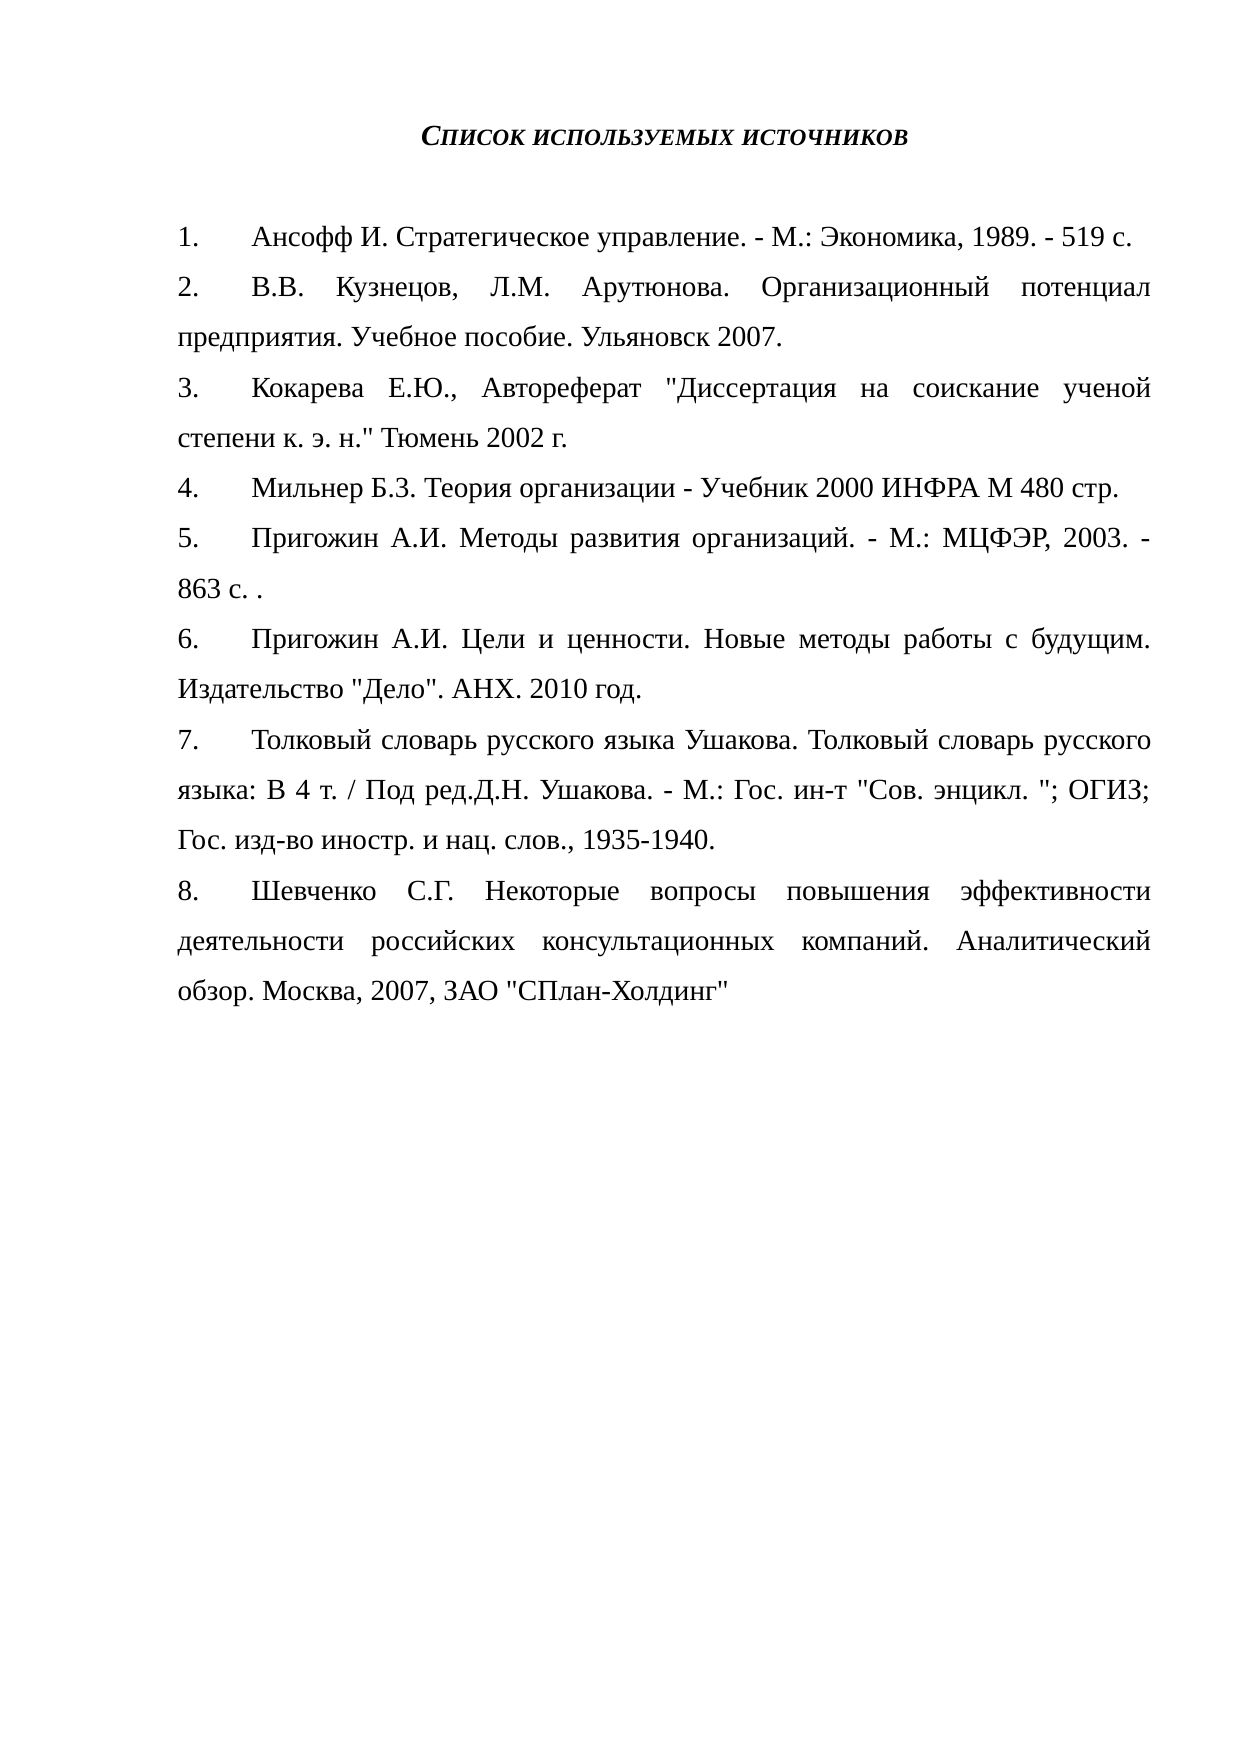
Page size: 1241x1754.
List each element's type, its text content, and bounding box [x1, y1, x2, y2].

subtitle Список используемых источников [177, 118, 1152, 152]
text В.В. Кузнецов, Л.М. Арутюнова. Организационный потенциал предприятия. Учебное пособие. Ульяновск 2007. [177, 269, 1152, 353]
text Шевченко С.Г. Некоторые вопросы повышения эффективности деятельности российских консультационных компаний. Аналитический обзор. Москва, 2007, ЗАО "СПлан-Холдинг" [177, 873, 1152, 1007]
text Толковый словарь русского языка Ушакова. Толковый словарь русского языка: В 4 т. / Под ред.Д.Н. Ушакова. - М.: Гос. ин-т "Сов. энцикл. "; ОГИЗ; Гос. изд-во иностр. и нац. слов., 1935-1940. [177, 722, 1152, 856]
text Ансофф И. Стратегическое управление. - М.: Экономика, 1989. - 519 с. [177, 219, 1152, 252]
text Кокарева Е.Ю., Автореферат "Диссертация на соискание ученой степени к. э. н." Тюмень 2002 г. [177, 370, 1152, 453]
text Пригожин А.И. Цели и ценности. Новые методы работы с будущим. Издательство "Дело". АНХ. 2010 год. [177, 621, 1152, 705]
text Мильнер Б.3. Теория организации - Учебник 2000 ИНФРА М 480 стр. [177, 470, 1152, 504]
text Пригожин А.И. Методы развития организаций. - М.: МЦФЭР, 2003. - 863 с. . [177, 521, 1152, 604]
